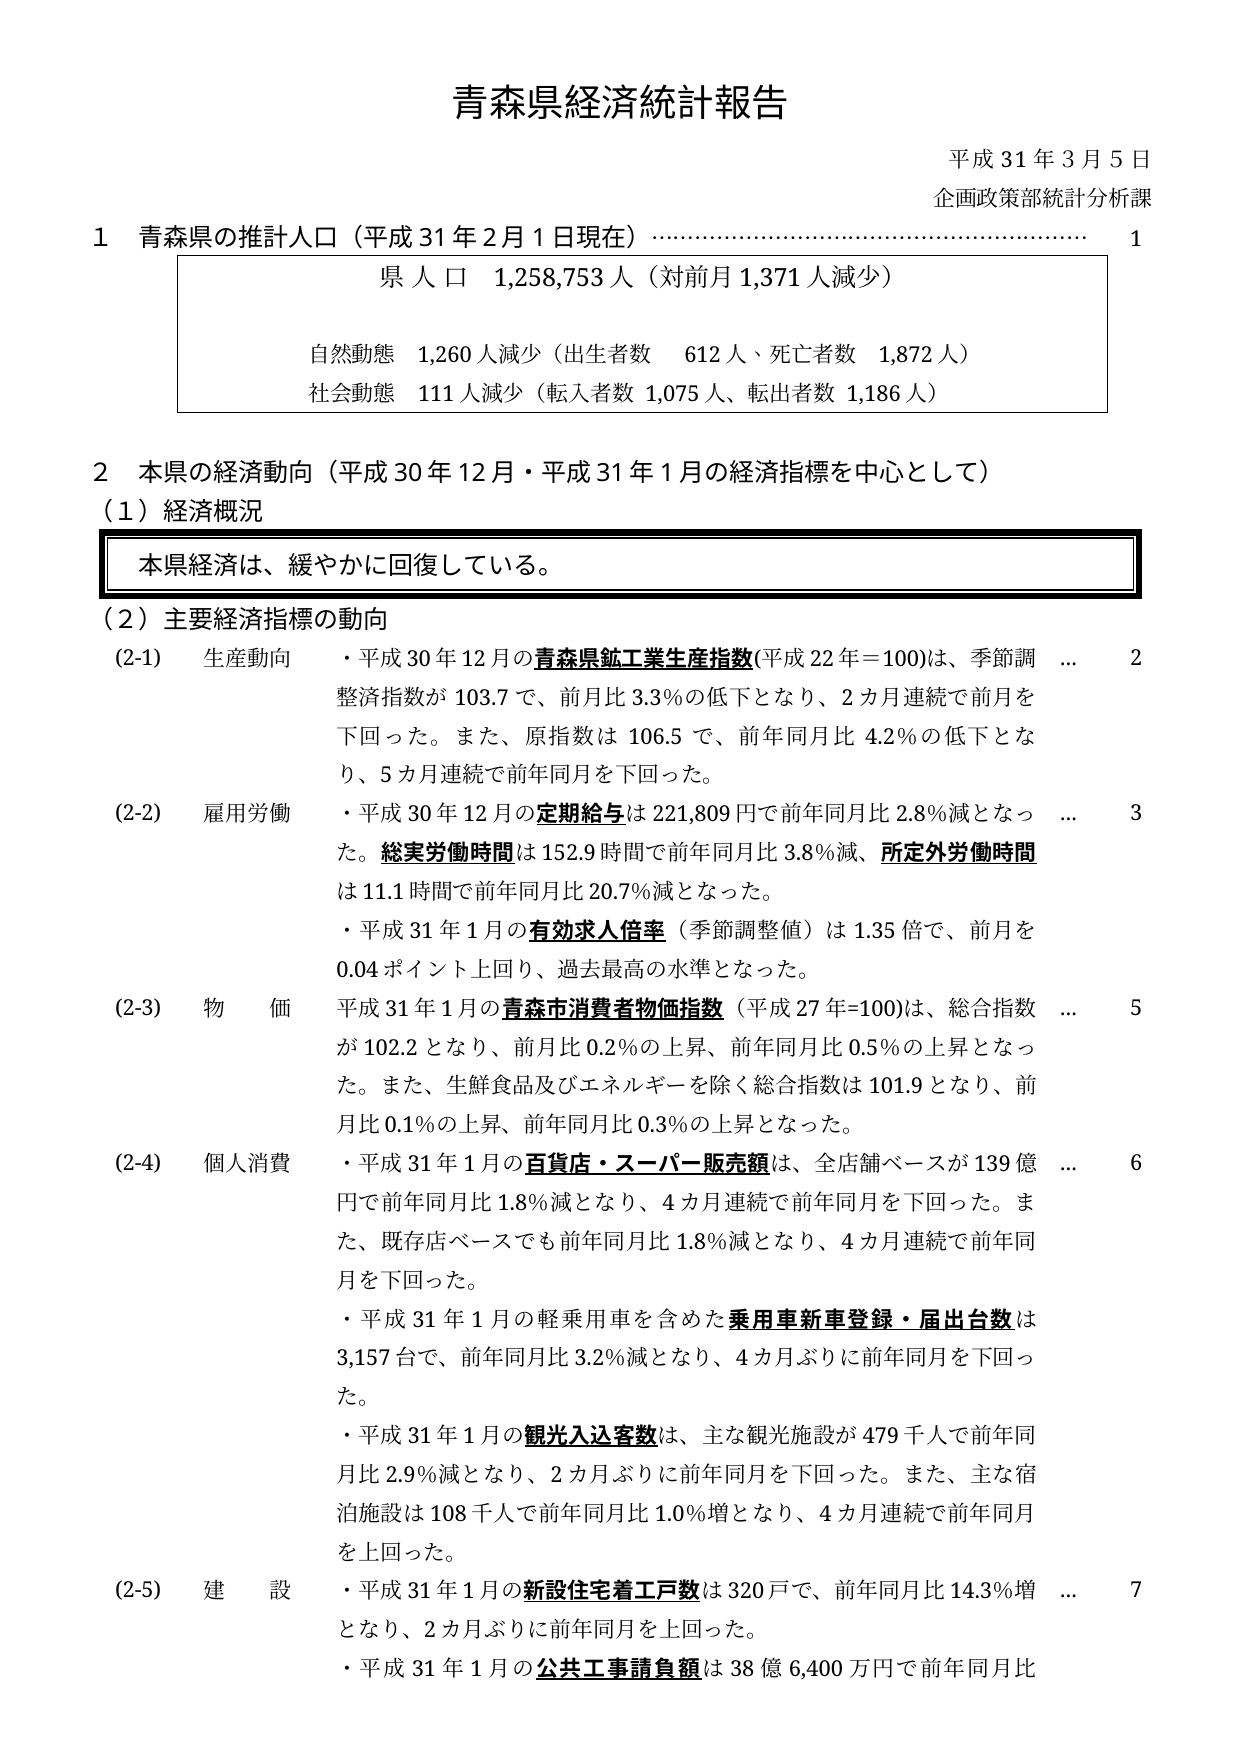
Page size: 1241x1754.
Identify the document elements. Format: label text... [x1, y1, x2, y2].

table_cell (2-3) [104, 987, 192, 1143]
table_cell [325, 1570, 1048, 1687]
table_cell … [1048, 1143, 1107, 1570]
table_header (2-1) [104, 638, 192, 793]
table_cell (2-2) [104, 793, 192, 987]
table_header 本県経済は、緩やかに回復している。 [108, 539, 1133, 589]
table_cell (2-5) [104, 1570, 192, 1687]
table_cell … [1048, 793, 1107, 987]
table_header ・平成30年12月の青森県鉱工業生産指数(平成22年＝100)は、季節調整済指数が 103.7 で、前月比3.3％の低下となり、2カ月連続で前月を下回った。また、原指数は 106.5 で、前年同月比 4.2％の低下となり、5カ月連続で前年同月を下回った。 [325, 638, 1048, 793]
text （１）経済概況 [89, 491, 1134, 529]
text （２）主要経済指標の動向 [89, 599, 1152, 637]
table_header 県人口 1,258,753人（対前月1,371人減少） 自然動態 1,260人減少（出生者数 612人、死亡者数 1,872人） 社会動態 111人減少（転入者数 1,075人、転出者数 1,186人） [178, 256, 1107, 412]
table_cell 物 価 [192, 987, 325, 1143]
table_cell 7 [1108, 1570, 1161, 1687]
table_cell … [1048, 987, 1107, 1143]
table_header … [1048, 638, 1107, 793]
table_cell ・平成30年12月の定期給与は221,809円で前年同月比2.8％減となった。総実労働時間は152.9時間で前年同月比3.8％減、所定外労働時間は11.1時間で前年同月比20.7％減となった。 ・平成31年1月の有効求人倍率（季節調整値）は1.35倍で、前月を0.04ポイント上回り、過去最高の水準となった。 [325, 793, 1048, 987]
table_cell 6 [1108, 1143, 1161, 1570]
table_cell 5 [1108, 987, 1161, 1143]
table_cell (2-4) [104, 1143, 192, 1570]
text 平成31年３月５日 [89, 139, 1152, 178]
table_cell … [1048, 1570, 1107, 1687]
table_header 生産動向 [192, 638, 325, 793]
text １ 青森県の推計人口（平成31年2月1日現在）…………………………………………………… 1 [89, 216, 1152, 255]
table_cell ・平成31年1月の百貨店・スーパー販売額は、全店舗ベースが139億円で前年同月比1.8％減となり、4カ月連続で前年同月を下回った。また、既存店ベースでも前年同月比1.8％減となり、4カ月連続で前年同月を下回った。 ・平成31年1月の軽乗用車を含めた乗用車新車登録・届出台数は3,157台で、前年同月比3.2％減となり、4カ月ぶりに前年同月を下回った。 ・平成31年1月の観光入込客数は、主な観光施設が479千人で前年同月比2.9％減となり、2カ月ぶりに前年同月を下回った。また、主な宿泊施設は108千人で前年同月比1.0％増となり、4カ月連続で前年同月を上回った。 [325, 1143, 1048, 1570]
table_header 2 [1108, 638, 1161, 793]
table_cell 個人消費 [192, 1143, 325, 1570]
text 青森県経済統計報告 [89, 61, 1152, 139]
text 企画政策部統計分析課 [89, 178, 1152, 216]
table_cell 雇用労働 [192, 793, 325, 987]
table_cell 建 設 [192, 1570, 325, 1687]
table_cell 3 [1108, 793, 1161, 987]
text ２ 本県の経済動向（平成30年12月・平成31年1月の経済指標を中心として） [89, 452, 1134, 491]
table_cell 平成31年1月の青森市消費者物価指数（平成27年=100)は、総合指数が102.2となり、前月比0.2％の上昇、前年同月比0.5％の上昇となった。また、生鮮食品及びエネルギーを除く総合指数は101.9となり、前月比0.1％の上昇、前年同月比0.3％の上昇となった。 [325, 987, 1048, 1143]
